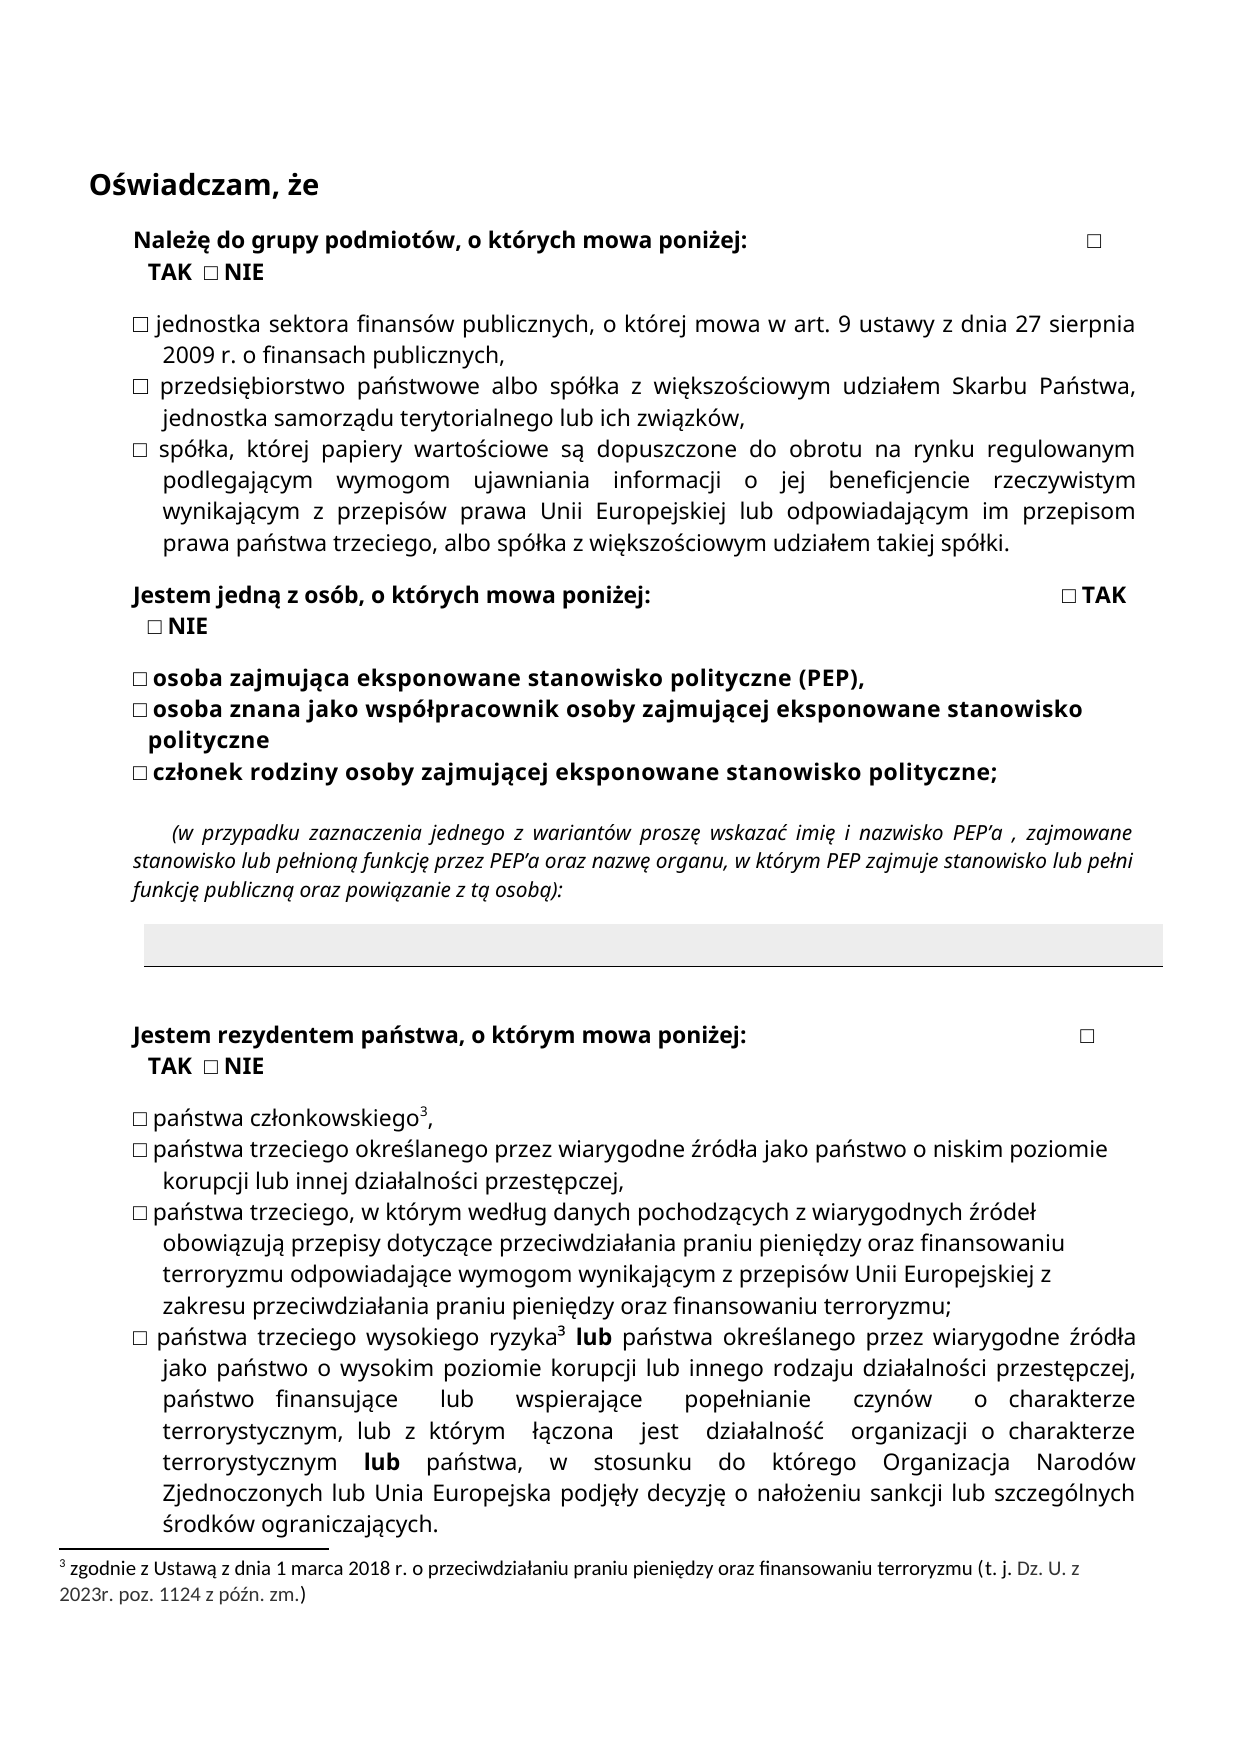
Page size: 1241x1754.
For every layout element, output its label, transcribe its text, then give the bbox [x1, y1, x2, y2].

text □ państwa trzeciego wysokiego ryzyka³ lub państwa określanego przez wiarygodne źródła jako państwo o wysokim poziomie korupcji lub innego rodzaju działalności przestępczej, państwo finansujące lub wspierające popełnianie czynów o charakterze terrorystycznym, lub z którym łączona jest działalność organizacji o charakterze terrorystycznym lub państwa, w stosunku do którego Organizacja Narodów Zjednoczonych lub Unia Europejska podjęły decyzję o nałożeniu sankcji lub szczególnych środków ograniczających. [133, 1321, 1137, 1539]
text Jestem jedną z osób, o których mowa poniżej: □ TAK □ NIE [133, 578, 1137, 641]
text □ państwa trzeciego, w którym według danych pochodzących z wiarygodnych źródeł obowiązują przepisy dotyczące przeciwdziałania praniu pieniędzy oraz finansowaniu terroryzmu odpowiadające wymogom wynikającym z przepisów Unii Europejskiej z zakresu przeciwdziałania praniu pieniędzy oraz finansowaniu terroryzmu; [133, 1196, 1137, 1321]
text □ przedsiębiorstwo państwowe albo spółka z większościowym udziałem Skarbu Państwa, jednostka samorządu terytorialnego lub ich związków, [133, 370, 1137, 433]
text (w przypadku zaznaczenia jednego z wariantów proszę wskazać imię i nazwisko PEP’a , zajmowane stanowisko lub pełnioną funkcję przez PEP’a oraz nazwę organu, w którym PEP zajmuje stanowisko lub pełni funkcję publiczną oraz powiązanie z tą osobą): [89, 818, 1137, 903]
text Oświadczam, że [89, 164, 1137, 203]
text □ państwa członkowskiego, [133, 1102, 1137, 1133]
text □ spółka, której papiery wartościowe są dopuszczone do obrotu na rynku regulowanym podlegającym wymogom ujawniania informacji o jej beneficjencie rzeczywistym wynikającym z przepisów prawa Unii Europejskiej lub odpowiadającym im przepisom prawa państwa trzeciego, albo spółka z większościowym udziałem takiej spółki. [133, 433, 1137, 558]
text □ osoba zajmująca eksponowane stanowisko polityczne (PEP), [133, 662, 1137, 693]
table_header [144, 924, 1163, 966]
text □ jednostka sektora finansów publicznych, o której mowa w art. 9 ustawy z dnia 27 sierpnia 2009 r. o finansach publicznych, [133, 308, 1137, 370]
text □ państwa trzeciego określanego przez wiarygodne źródła jako państwo o niskim poziomie korupcji lub innej działalności przestępczej, [133, 1133, 1137, 1196]
text Należę do grupy podmiotów, o których mowa poniżej: □ TAK □ NIE [133, 224, 1137, 287]
text □ członek rodziny osoby zajmującej eksponowane stanowisko polityczne; [133, 756, 1137, 787]
text Jestem rezydentem państwa, o którym mowa poniżej: □ TAK □ NIE [133, 1019, 1137, 1081]
text □ osoba znana jako współpracownik osoby zajmującej eksponowane stanowisko polityczne [133, 693, 1137, 756]
